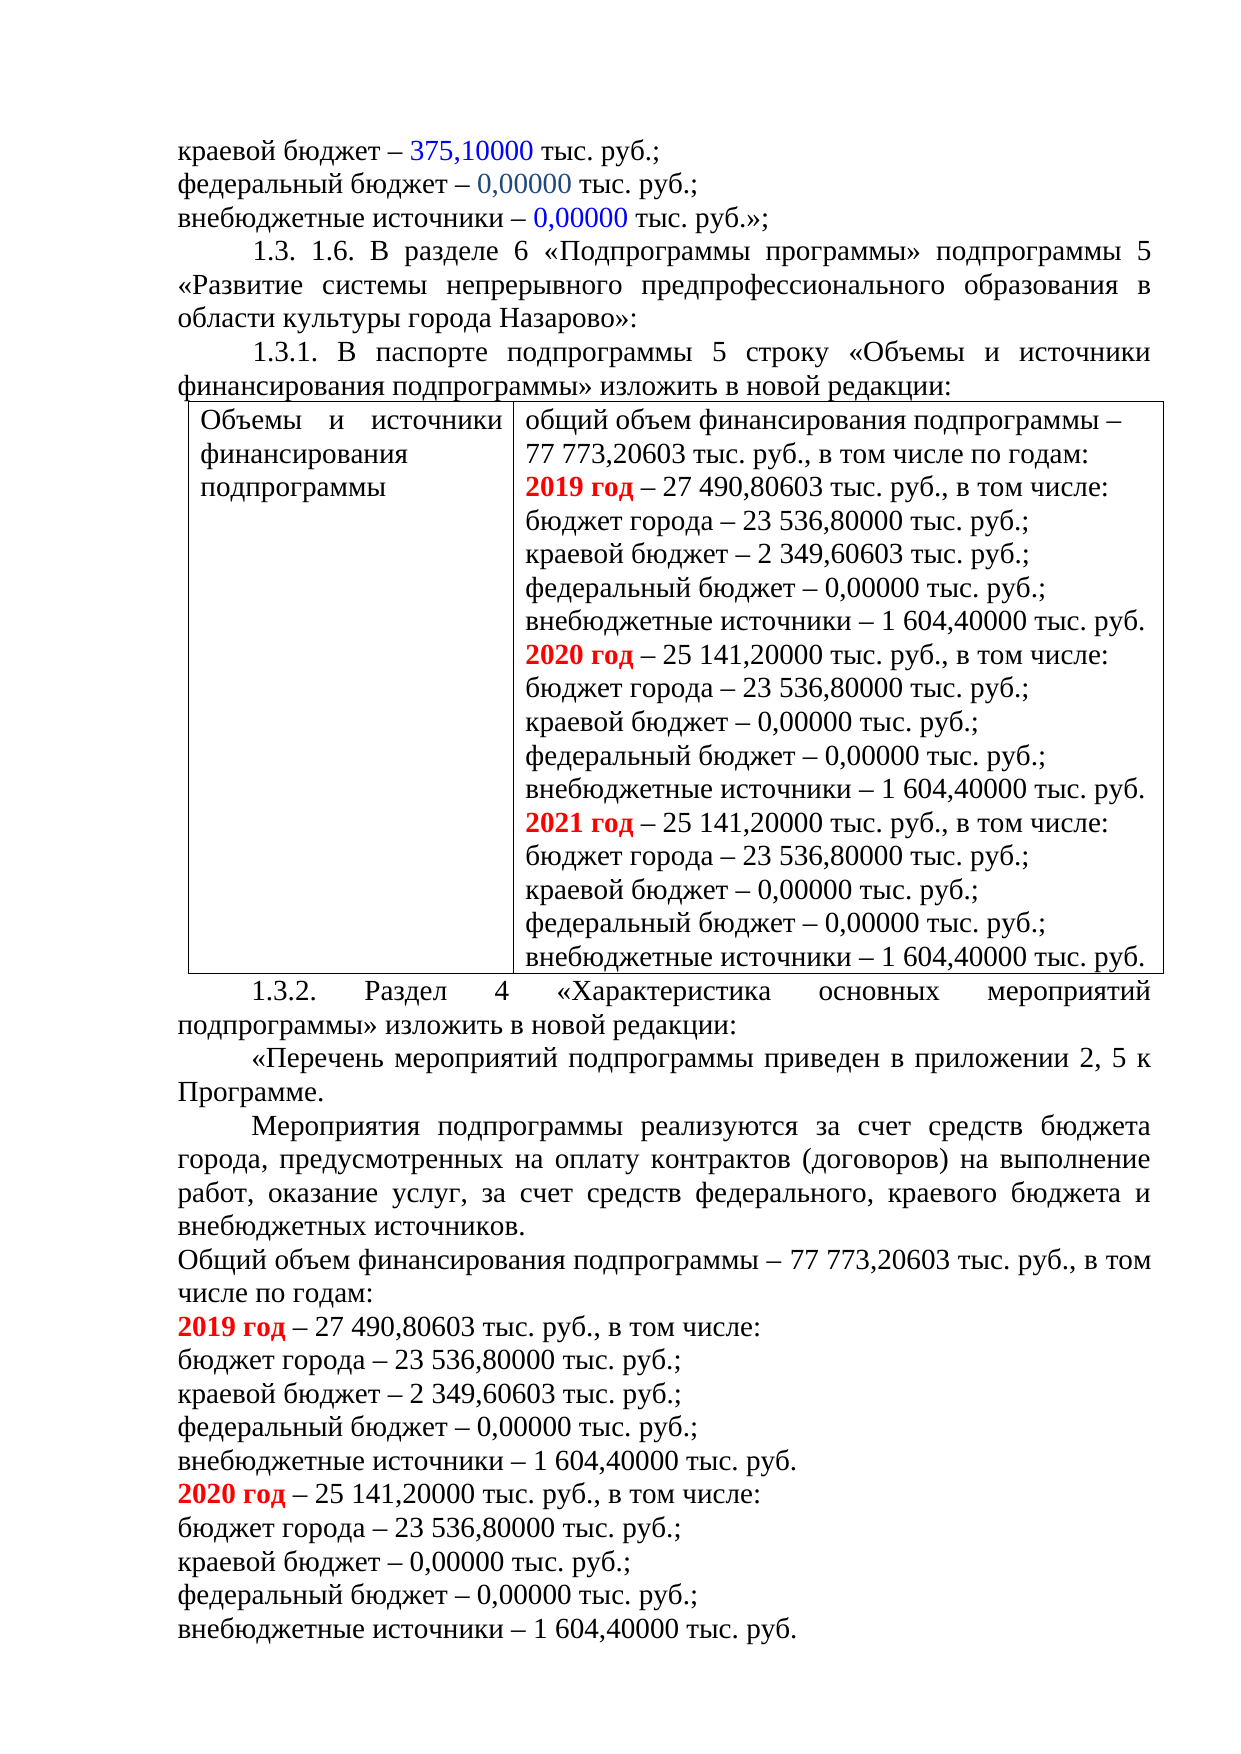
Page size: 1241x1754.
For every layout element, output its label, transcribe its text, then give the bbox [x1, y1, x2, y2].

table_header Объемы и источники финансирования подпрограммы [189, 402, 513, 972]
text внебюджетные источники – 1 604,40000 тыс. руб. [177, 1611, 1152, 1644]
text 1.3. 1.6. В разделе 6 «Подпрограммы программы» подпрограммы 5 «Развитие системы непрерывного предпрофессионального образования в области культуры города Назарово»: [177, 233, 1152, 334]
text бюджет города – 23 536,80000 тыс. руб.; [177, 1510, 1152, 1544]
table_header общий объем финансирования подпрограммы – 77 773,20603 тыс. руб., в том числе по годам: 2019 год – 27 490,80603 тыс. руб., в том числе: бюджет города – 23 536,80000 тыс. руб.; краевой бюджет – 2 349,60603 тыс. руб.; федеральный бюджет – 0,00000 тыс. руб.; внебюджетные источники – 1 604,40000 тыс. руб. 2020 год – 25 141,20000 тыс. руб., в том числе: бюджет города – 23 536,80000 тыс. руб.; краевой бюджет – 0,00000 тыс. руб.; федеральный бюджет – 0,00000 тыс. руб.; внебюджетные источники – 1 604,40000 тыс. руб. 2021 год – 25 141,20000 тыс. руб., в том числе: бюджет города – 23 536,80000 тыс. руб.; краевой бюджет – 0,00000 тыс. руб.; федеральный бюджет – 0,00000 тыс. руб.; внебюджетные источники – 1 604,40000 тыс. руб. [514, 402, 1163, 972]
text Общий объем финансирования подпрограммы – 77 773,20603 тыс. руб., в том числе по годам: [177, 1242, 1152, 1309]
text 1.3.2. Раздел 4 «Характеристика основных мероприятий подпрограммы» изложить в новой редакции: [177, 973, 1152, 1041]
text внебюджетные источники – 1 604,40000 тыс. руб. [177, 1443, 1152, 1477]
text 1.3.1. В паспорте подпрограммы 5 строку «Объемы и источники финансирования подпрограммы» изложить в новой редакции: [177, 334, 1152, 401]
text «Перечень мероприятий подпрограммы приведен в приложении 2, 5 к Программе. [177, 1041, 1152, 1108]
text 2020 год – 25 141,20000 тыс. руб., в том числе: [177, 1477, 1152, 1510]
text краевой бюджет – 2 349,60603 тыс. руб.; [177, 1376, 1152, 1409]
text федеральный бюджет – 0,00000 тыс. руб.; [177, 1577, 1152, 1611]
text бюджет города – 23 536,80000 тыс. руб.; [177, 1342, 1152, 1376]
text федеральный бюджет – 0,00000 тыс. руб.; [177, 166, 1152, 200]
text краевой бюджет – 0,00000 тыс. руб.; [177, 1544, 1152, 1577]
text федеральный бюджет – 0,00000 тыс. руб.; [177, 1409, 1152, 1443]
text 2019 год – 27 490,80603 тыс. руб., в том числе: [177, 1309, 1152, 1342]
text краевой бюджет – 375,10000 тыс. руб.; [177, 133, 1152, 166]
text Мероприятия подпрограммы реализуются за счет средств бюджета города, предусмотренных на оплату контрактов (договоров) на выполнение работ, оказание услуг, за счет средств федерального, краевого бюджета и внебюджетных источников. [177, 1108, 1152, 1242]
text внебюджетные источники – 0,00000 тыс. руб.»; [177, 200, 1152, 233]
